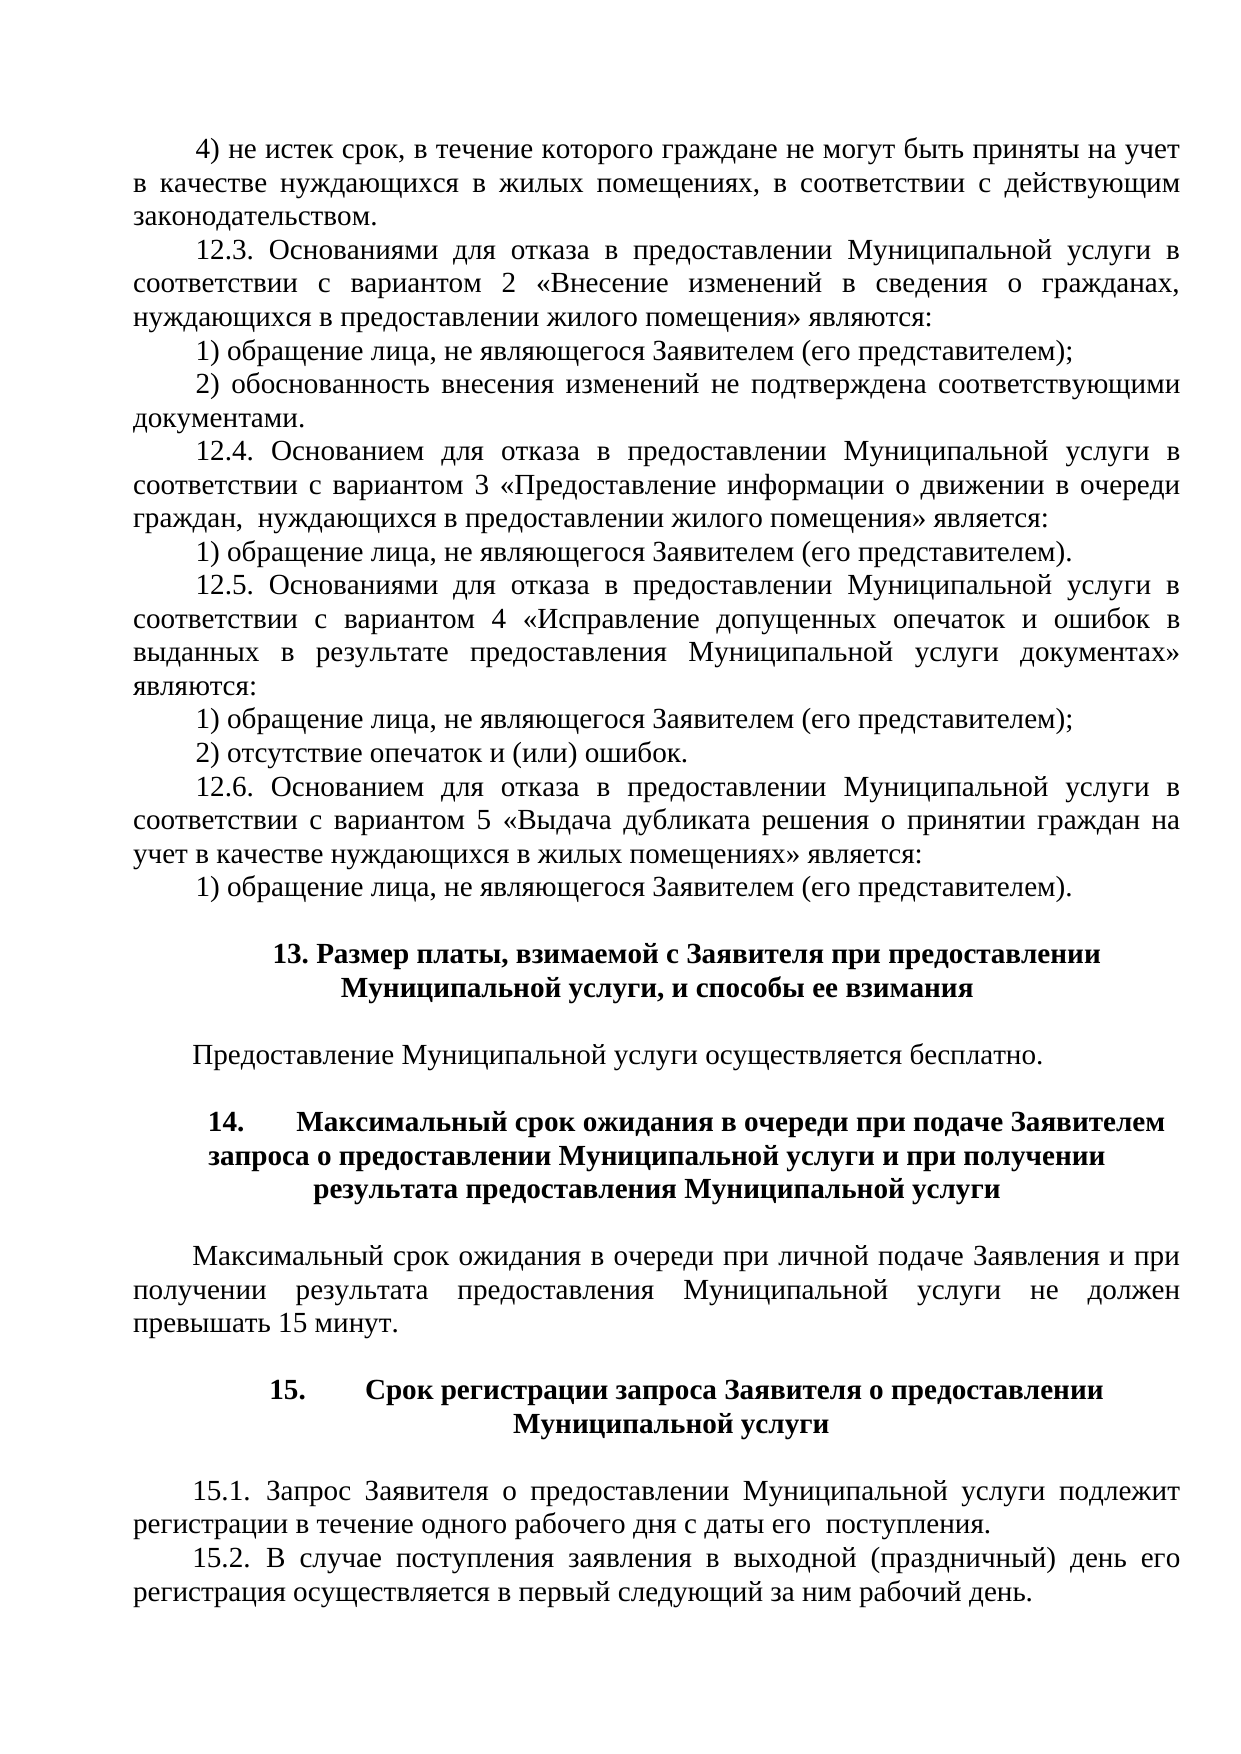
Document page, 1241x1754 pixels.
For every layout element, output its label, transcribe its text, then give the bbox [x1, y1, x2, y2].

text 13. Размер платы, взимаемой с Заявителя при предоставлении Муниципальной услуги, и способы ее взимания [133, 936, 1181, 1003]
list 1) обращение лица, не являющегося Заявителем (его представителем). [133, 869, 1181, 903]
list Запрос Заявителя о предоставлении Муниципальной услуги подлежит регистрации в течение одного рабочего дня с даты его поступления. [133, 1473, 1181, 1540]
text Муниципальной услуги [133, 1406, 1181, 1439]
list 12.5. Основаниями для отказа в предоставлении Муниципальной услуги в соответствии с вариантом 4 «Исправление допущенных опечаток и ошибок в выданных в результате предоставления Муниципальной услуги документах» являются: [133, 567, 1181, 702]
list Срок регистрации запроса Заявителя о предоставлении [133, 1372, 1181, 1406]
list Максимальный срок ожидания в очереди при подаче Заявителем запроса о предоставлении Муниципальной услуги и при получении результата предоставления Муниципальной услуги [133, 1104, 1181, 1205]
list 2) обоснованность внесения изменений не подтверждена соответствующими документами. [133, 366, 1181, 433]
text Максимальный срок ожидания в очереди при личной подаче Заявления и при получении результата предоставления Муниципальной услуги не должен превышать 15 минут. [133, 1238, 1181, 1339]
list 4) не истек срок, в течение которого граждане не могут быть приняты на учет в качестве нуждающихся в жилых помещениях, в соответствии с действующим законодательством. [133, 131, 1181, 232]
list 12.4. Основанием для отказа в предоставлении Муниципальной услуги в соответствии с вариантом 3 «Предоставление информации о движении в очереди граждан, нуждающихся в предоставлении жилого помещения» является: [133, 433, 1181, 534]
list 1) обращение лица, не являющегося Заявителем (его представителем); [133, 333, 1181, 366]
text Предоставление Муниципальной услуги осуществляется бесплатно. [133, 1037, 1181, 1071]
list 2) отсутствие опечаток и (или) ошибок. [133, 735, 1181, 769]
list В случае поступления заявления в выходной (праздничный) день его регистрация осуществляется в первый следующий за ним рабочий день. [133, 1540, 1181, 1607]
list 12.6. Основанием для отказа в предоставлении Муниципальной услуги в соответствии с вариантом 5 «Выдача дубликата решения о принятии граждан на учет в качестве нуждающихся в жилых помещениях» является: [133, 769, 1181, 869]
list 12.3. Основаниями для отказа в предоставлении Муниципальной услуги в соответствии с вариантом 2 «Внесение изменений в сведения о гражданах, нуждающихся в предоставлении жилого помещения» являются: [133, 232, 1181, 333]
list 1) обращение лица, не являющегося Заявителем (его представителем); [133, 702, 1181, 735]
list 1) обращение лица, не являющегося Заявителем (его представителем). [133, 534, 1181, 567]
